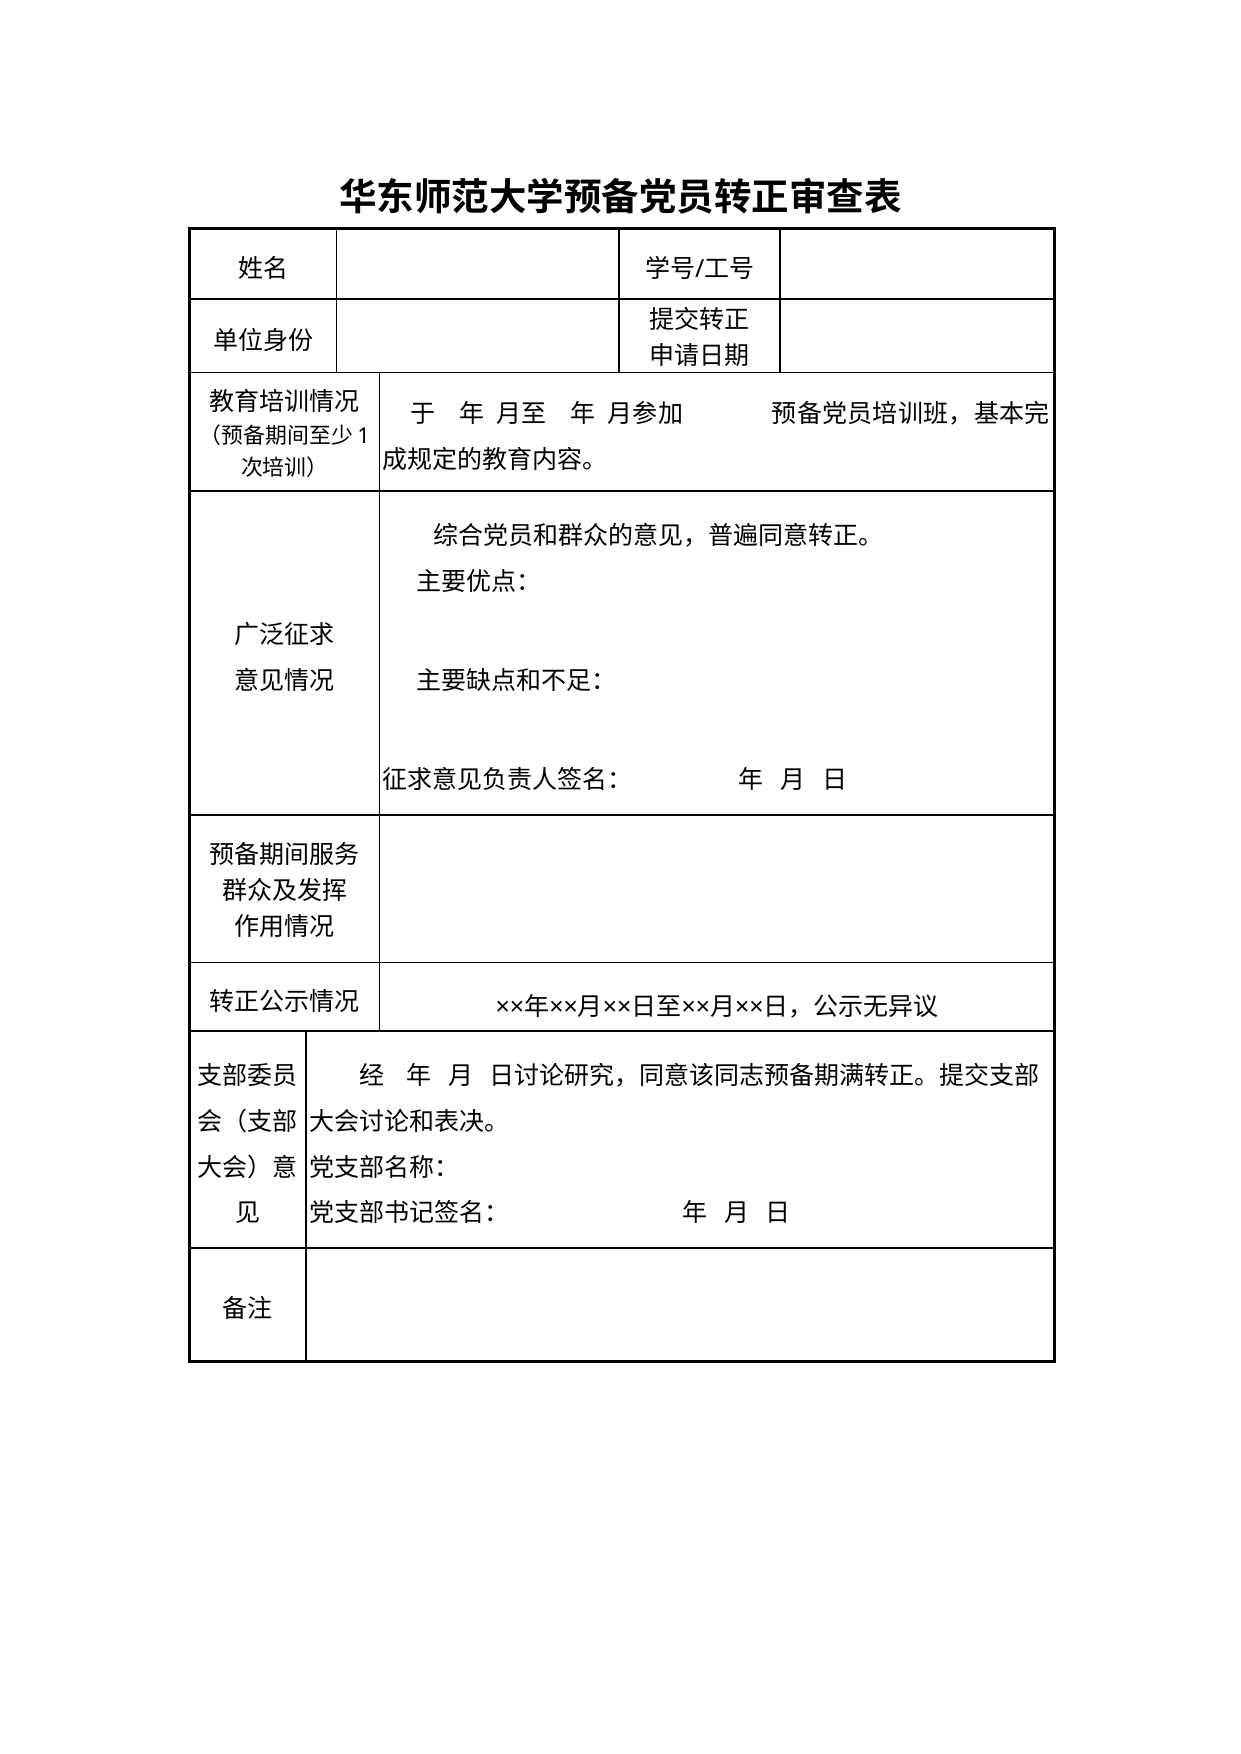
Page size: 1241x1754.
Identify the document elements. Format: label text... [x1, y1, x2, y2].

table_cell 经 年 月 日讨论研究，同意该同志预备期满转正。提交支部大会讨论和表决。 党支部名称： 党支部书记签名： 年 月 日 [307, 1032, 1053, 1247]
table_cell 广泛征求 意见情况 [191, 492, 379, 814]
table_cell 于 年 月至 年 月参加 预备党员培训班，基本完成规定的教育内容。 [380, 373, 1053, 490]
table_cell [337, 300, 618, 372]
table_cell 单位身份 [191, 300, 336, 372]
table_cell ××年××月××日至××月××日，公示无异议 [380, 963, 1053, 1030]
table_cell [380, 816, 1053, 962]
table_header 姓名 [191, 230, 336, 298]
text 华东师范大学预备党员转正审查表 [187, 162, 1053, 227]
table_header [337, 230, 618, 298]
table_cell [307, 1249, 1053, 1359]
table_cell 预备期间服务 群众及发挥 作用情况 [191, 816, 379, 962]
table_cell [781, 300, 1053, 372]
table_cell 备注 [191, 1249, 305, 1359]
table_cell 教育培训情况 （预备期间至少1次培训） [191, 373, 379, 490]
table_cell 转正公示情况 [191, 963, 379, 1030]
table_header [781, 230, 1053, 298]
table_cell 提交转正 申请日期 [620, 300, 779, 372]
table_cell 支部委员会（支部大会）意见 [191, 1032, 305, 1247]
table_header 学号/工号 [620, 230, 779, 298]
table_cell 综合党员和群众的意见，普遍同意转正。 主要优点： 主要缺点和不足： 征求意见负责人签名： 年 月 日 [380, 492, 1053, 814]
